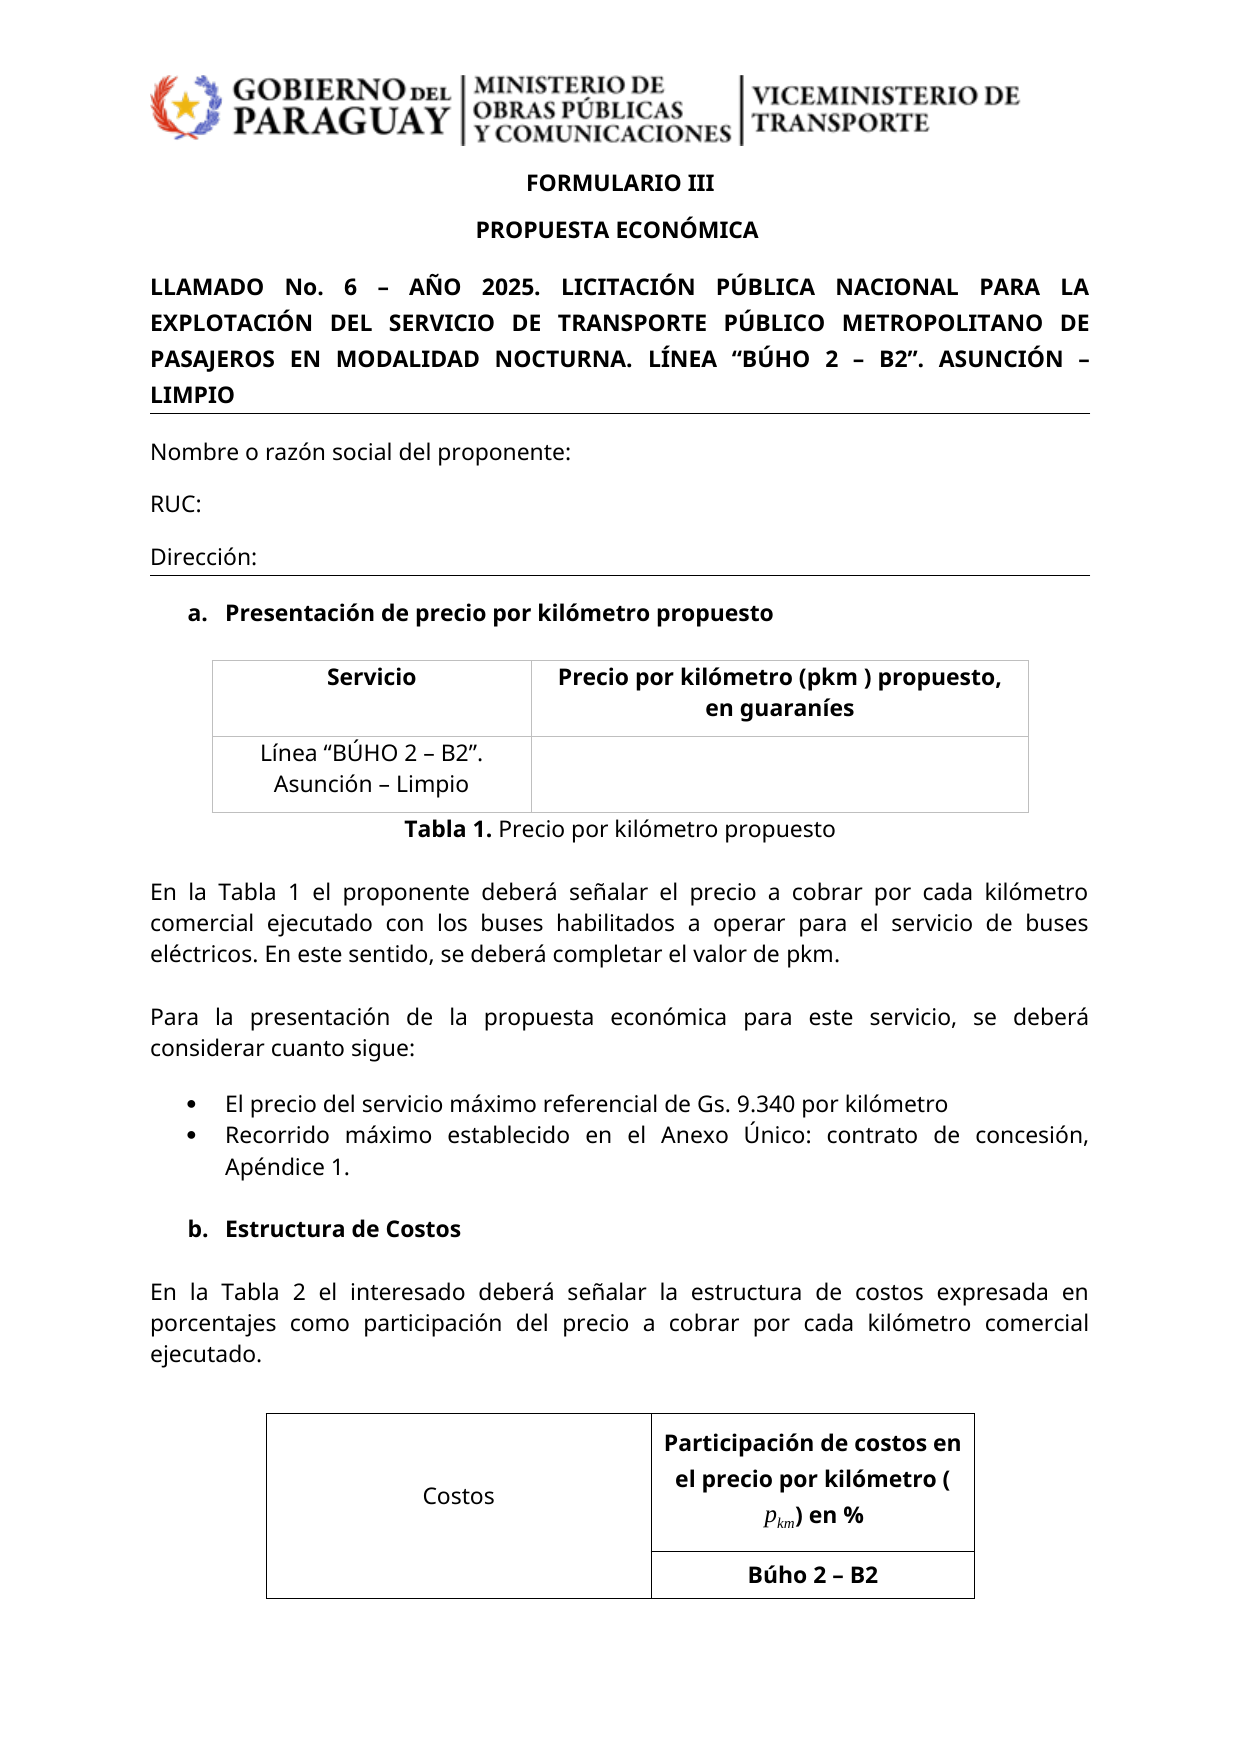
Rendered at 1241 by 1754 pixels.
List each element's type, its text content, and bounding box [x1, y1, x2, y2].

text Para la presentación de la propuesta económica para este servicio, se deberá considerar cuanto sigue: [150, 1001, 1090, 1063]
text En la Tabla 2 el interesado deberá señalar la estructura de costos expresada en porcentajes como participación del precio a cobrar por cada kilómetro comercial ejecutado. [150, 1276, 1090, 1369]
picture [150, 75, 1022, 146]
text LLAMADO No. 6 – AÑO 2025. LICITACIÓN PÚBLICA NACIONAL PARA LA EXPLOTACIÓN DEL SERVICIO DE TRANSPORTE PÚBLICO METROPOLITANO DE PASAJEROS EN MODALIDAD NOCTURNA. LÍNEA “BÚHO 2 – B2”. ASUNCIÓN – LIMPIO [150, 271, 1090, 413]
table_cell Búho 2 – B2 [652, 1552, 974, 1598]
table_header Costos [267, 1414, 651, 1598]
text FORMULARIO III [150, 167, 1090, 198]
list El precio del servicio máximo referencial de Gs. 9.340 por kilómetro [187, 1088, 1090, 1119]
text Tabla 1. Precio por kilómetro propuesto [150, 813, 1090, 844]
text En la Tabla 1 el proponente deberá señalar el precio a cobrar por cada kilómetro comercial ejecutado con los buses habilitados a operar para el servicio de buses eléctricos. En este sentido, se deberá completar el valor de pkm. [150, 876, 1090, 969]
table_header Precio por kilómetro (pkm ) propuesto, en guaraníes [532, 661, 1028, 736]
text RUC: [150, 488, 1090, 520]
text PROPUESTA ECONÓMICA [150, 214, 1090, 246]
text Dirección: [150, 541, 1090, 575]
list Recorrido máximo establecido en el Anexo Único: contrato de concesión, Apéndice 1. [187, 1119, 1090, 1182]
text Nombre o razón social del proponente: [150, 436, 1090, 467]
table_cell [532, 737, 1028, 812]
table_header Servicio [213, 661, 531, 736]
list Estructura de Costos [187, 1213, 1090, 1244]
list Presentación de precio por kilómetro propuesto [187, 597, 1090, 629]
table_header Participación de costos en el precio por kilómetro () en % [652, 1414, 974, 1551]
table_cell Línea “BÚHO 2 – B2”. Asunción – Limpio [213, 737, 531, 812]
